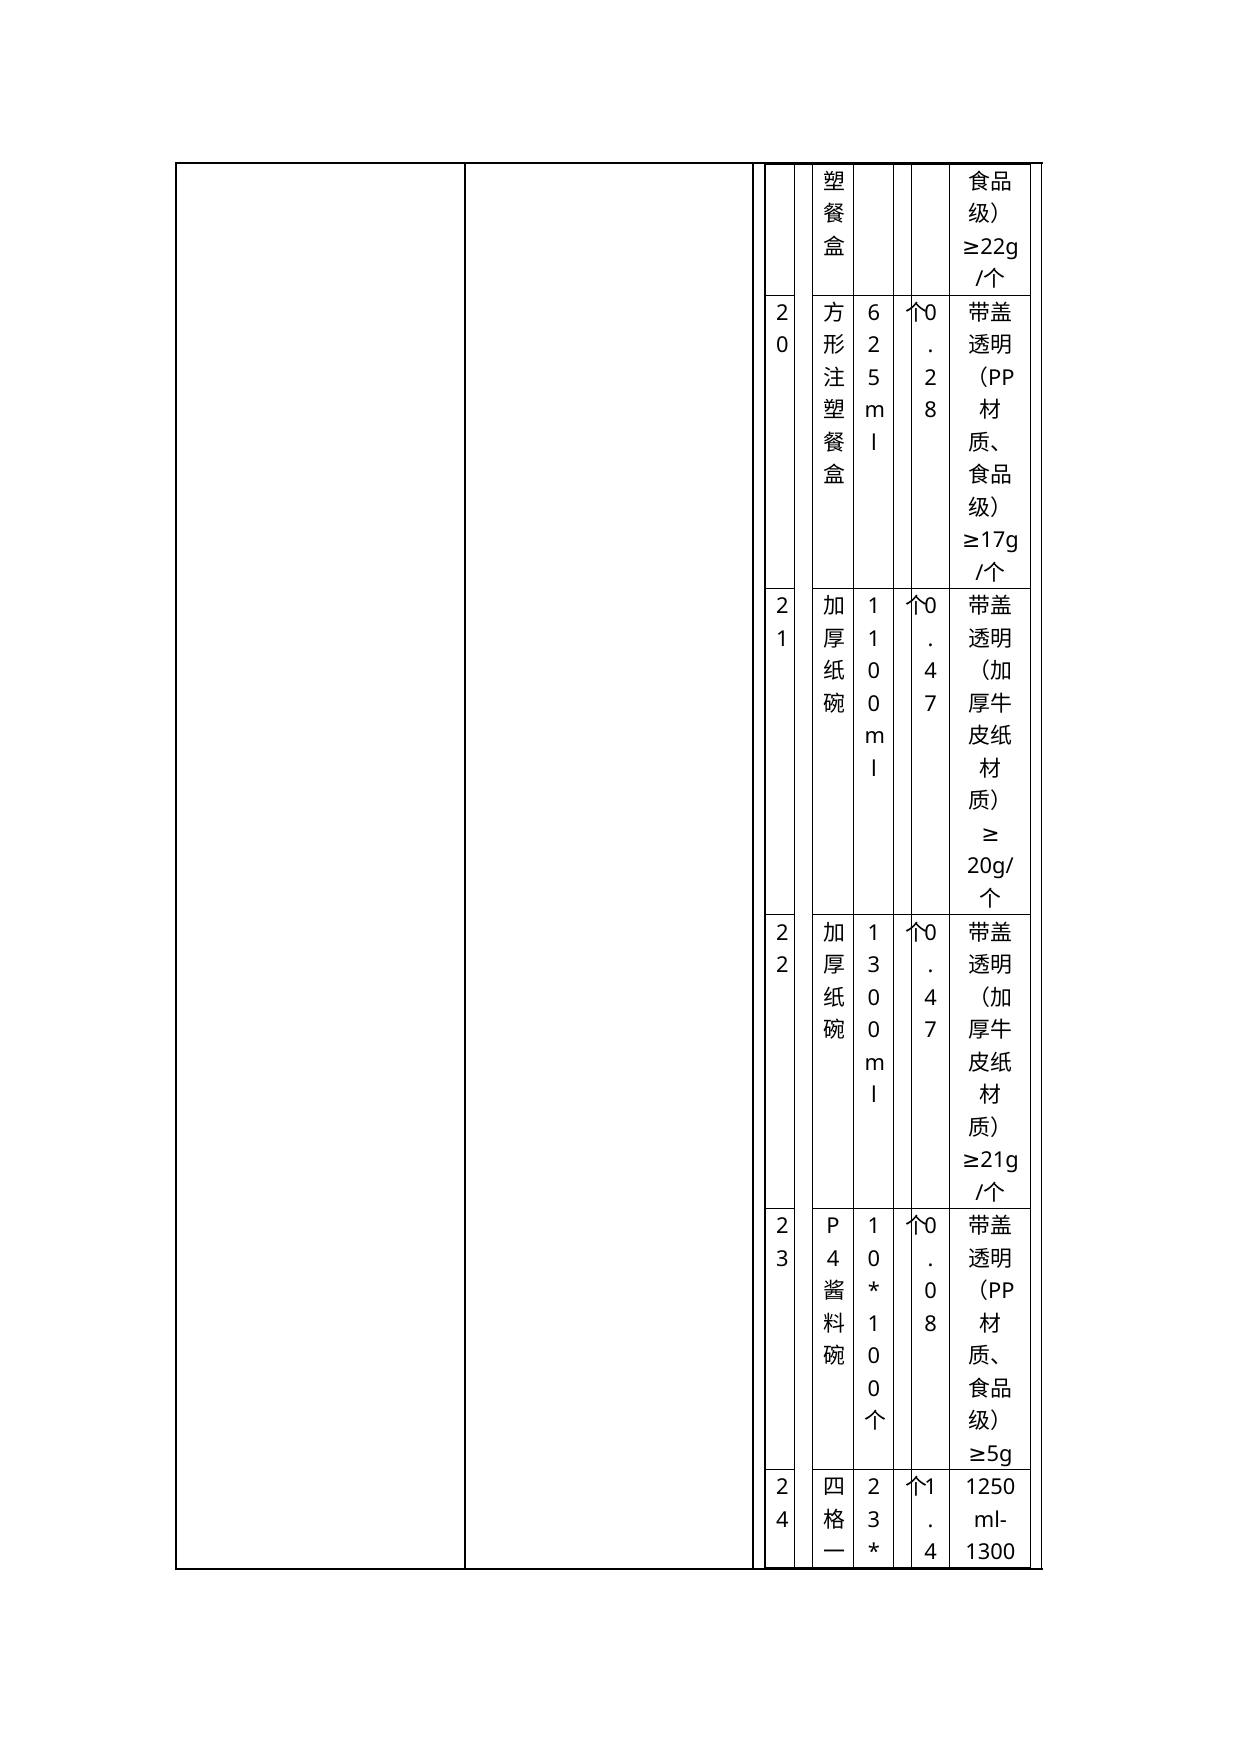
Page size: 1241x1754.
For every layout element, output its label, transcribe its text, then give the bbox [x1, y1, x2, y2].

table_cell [1031, 164, 1041, 1568]
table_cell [795, 165, 812, 1567]
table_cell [754, 164, 764, 1568]
table_cell 1 [177, 164, 464, 1568]
table_cell [466, 164, 752, 1568]
